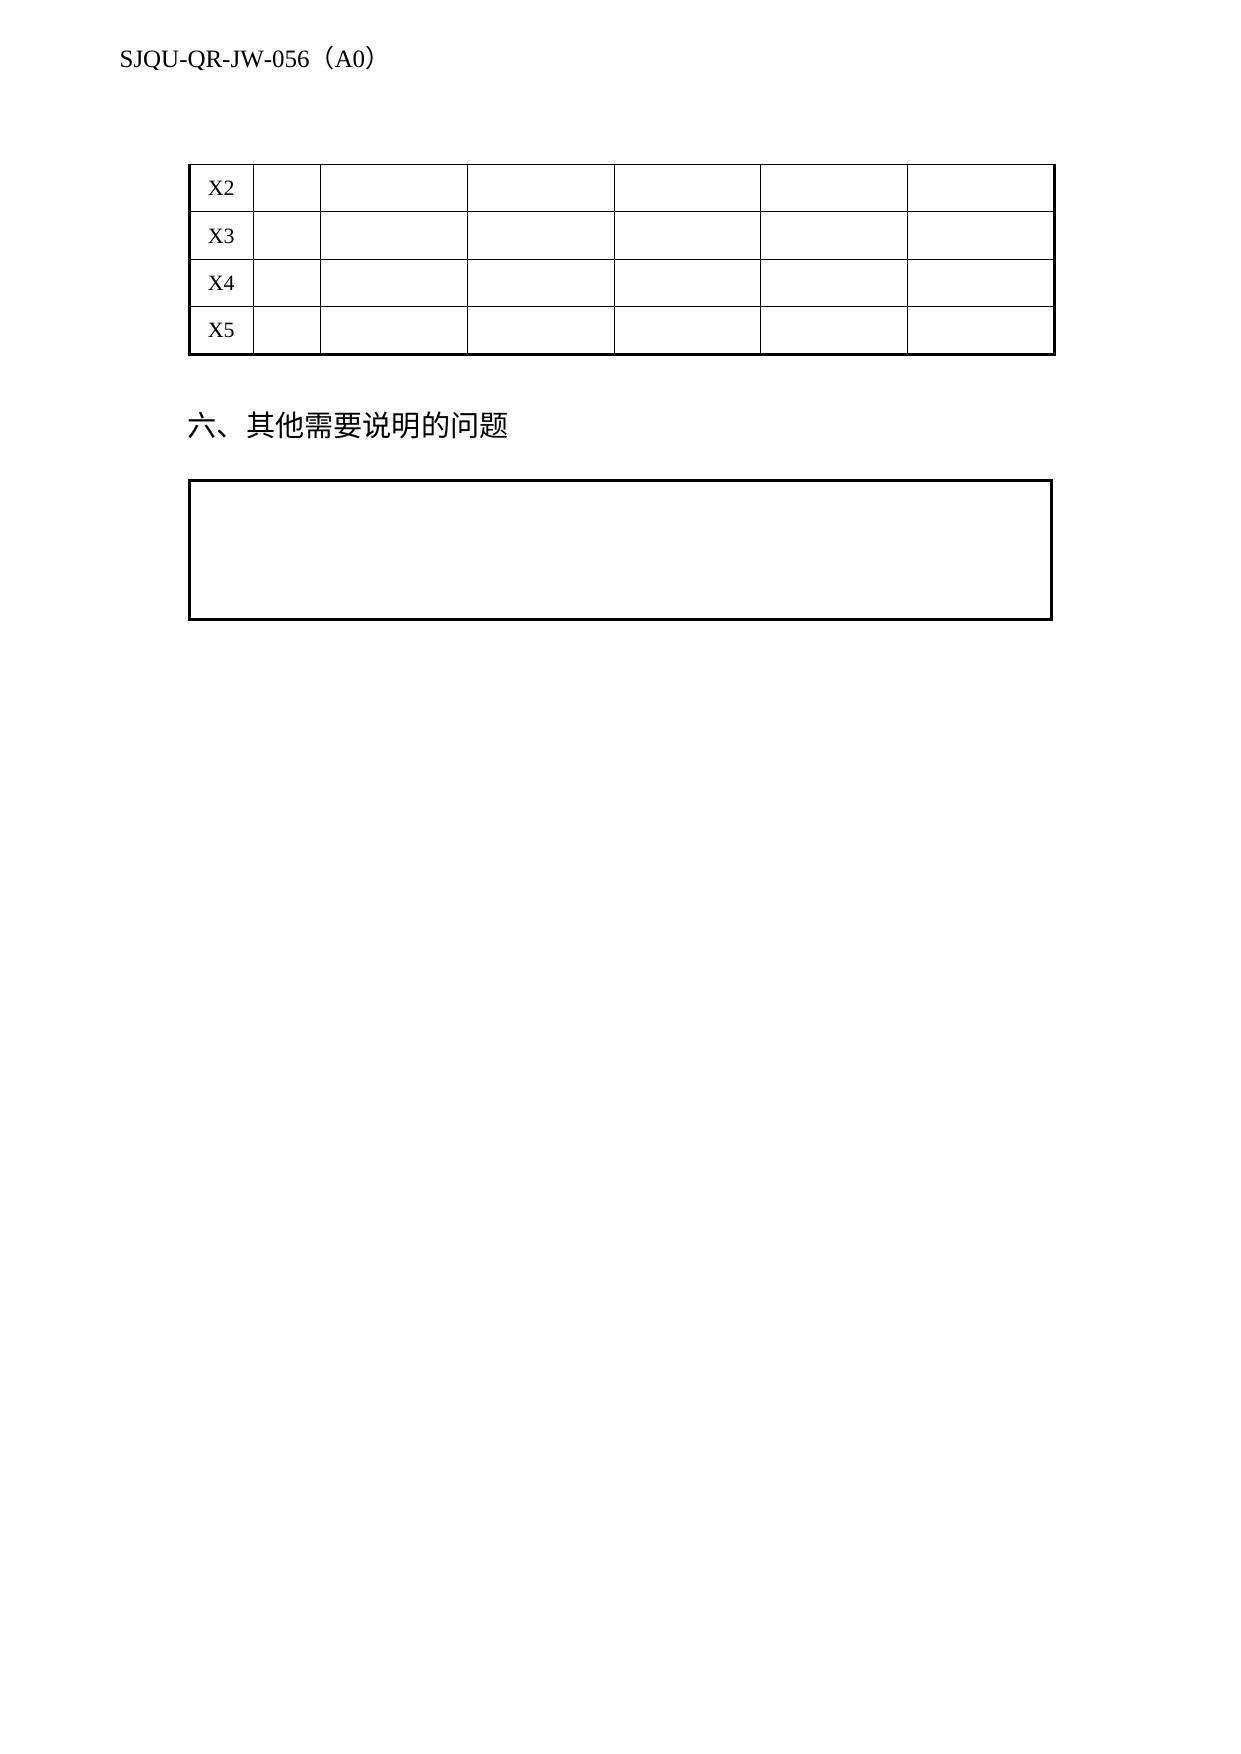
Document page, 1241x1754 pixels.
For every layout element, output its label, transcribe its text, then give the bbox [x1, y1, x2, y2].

table_cell [468, 260, 614, 306]
table_cell [615, 307, 760, 353]
text 六、其他需要说明的问题 [187, 390, 1053, 458]
table_cell [468, 165, 614, 211]
table_cell [254, 260, 320, 306]
table_cell [761, 165, 907, 211]
table_cell X3 [191, 212, 253, 258]
table_cell [615, 212, 760, 258]
table_cell [468, 307, 614, 353]
table_cell [615, 165, 760, 211]
table_cell [761, 212, 907, 258]
table_cell [761, 307, 907, 353]
table_cell [468, 212, 614, 258]
table_header [191, 482, 1050, 618]
table_cell [908, 260, 1053, 306]
table_cell [908, 307, 1053, 353]
table_cell [615, 260, 760, 306]
table_cell X2 [191, 165, 253, 211]
table_cell [321, 165, 467, 211]
table_cell [321, 307, 467, 353]
table_cell X5 [191, 307, 253, 353]
table_cell [321, 260, 467, 306]
table_cell [908, 165, 1053, 211]
table_cell [321, 212, 467, 258]
table_cell [761, 260, 907, 306]
table_cell [254, 307, 320, 353]
table_cell [254, 212, 320, 258]
table_cell X4 [191, 260, 253, 306]
table_cell [254, 165, 320, 211]
table_cell [908, 212, 1053, 258]
